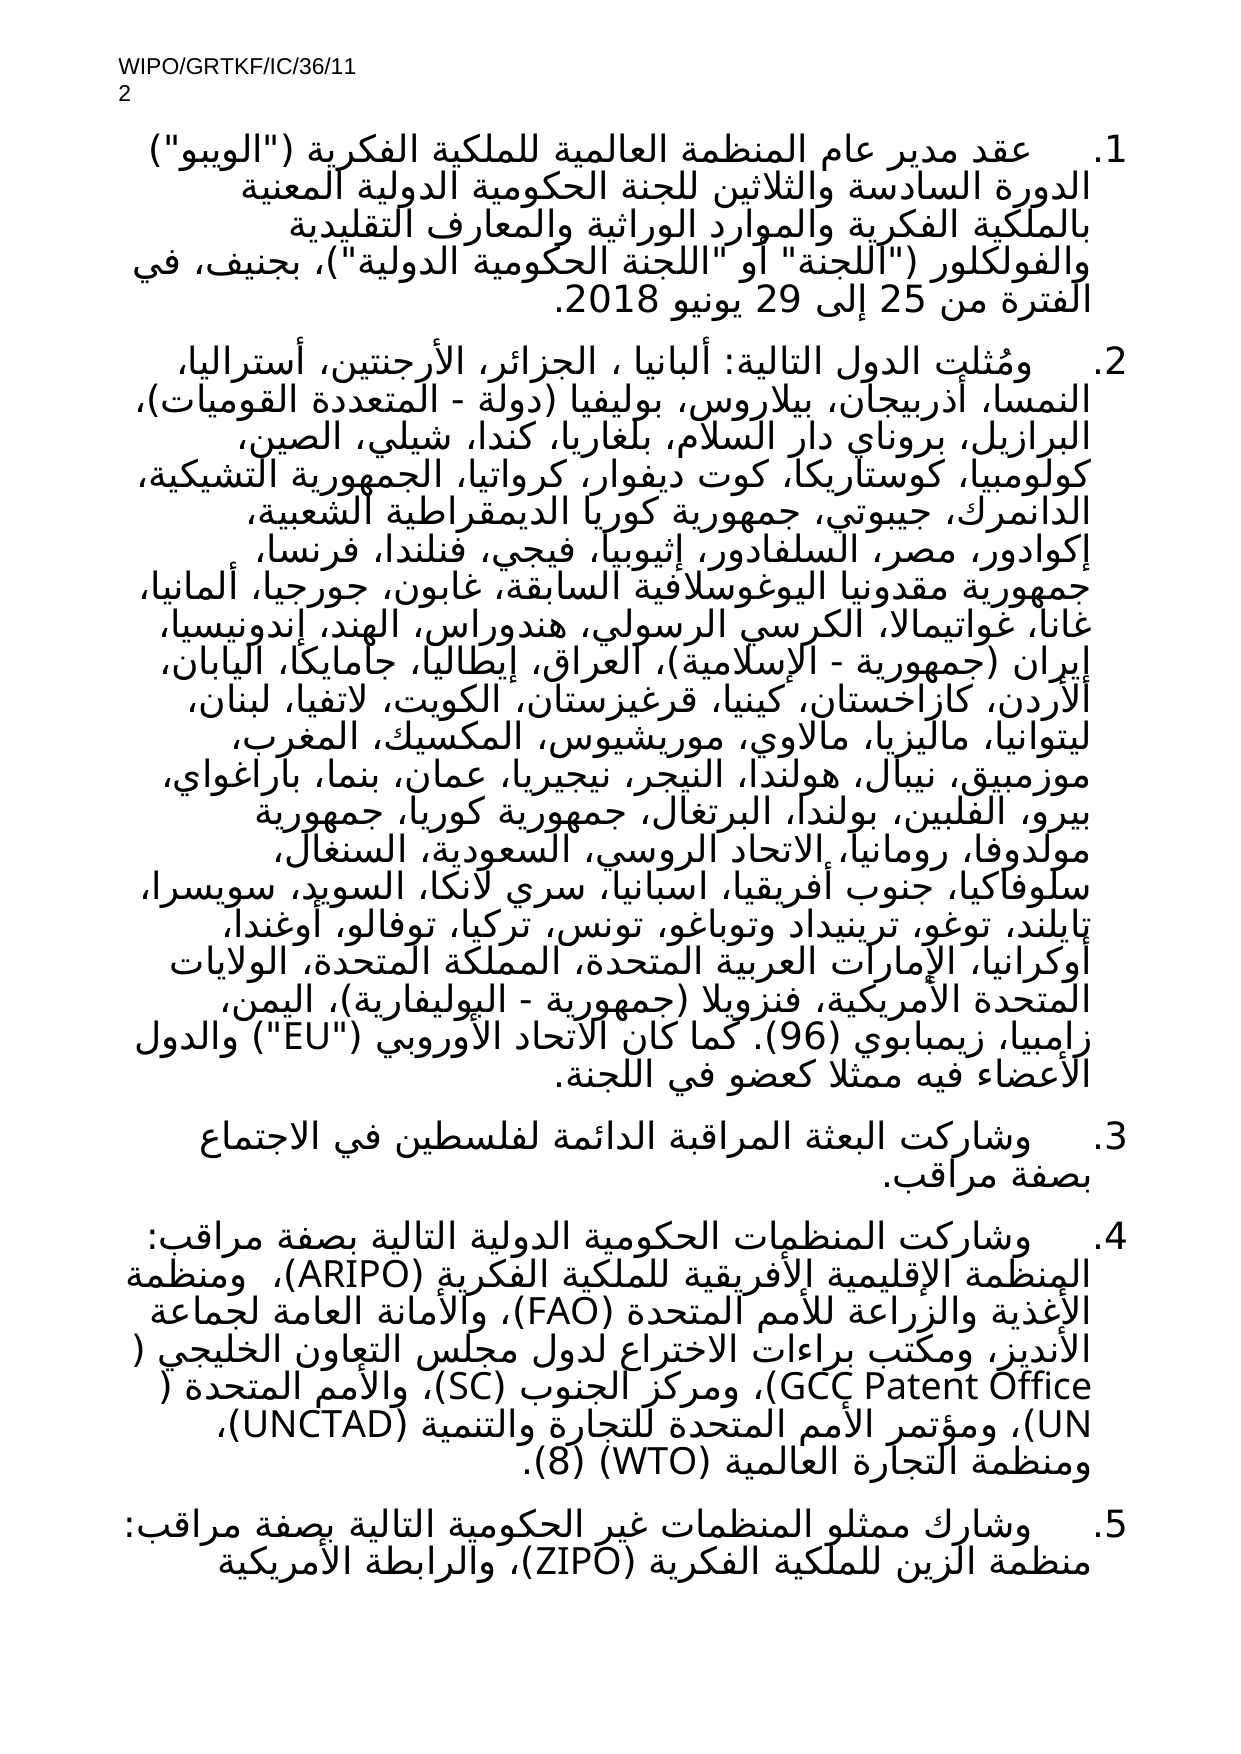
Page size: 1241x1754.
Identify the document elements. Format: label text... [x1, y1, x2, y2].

text ومُثلت الدول التالية: ألبانيا ، الجزائر، الأرجنتين، أستراليا، النمسا، أذربيجان، بيلاروس، بوليفيا (دولة - المتعددة القوميات)، البرازيل، بروناي دار السلام، بلغاريا، كندا، شيلي، الصين، كولومبيا، كوستاريكا، كوت ديفوار، كرواتيا، الجمهورية التشيكية، الدانمرك، جيبوتي، جمهورية كوريا الديمقراطية الشعبية، إكوادور، مصر، السلفادور، إثيوبيا، فيجي، فنلندا، فرنسا، جمهورية مقدونيا اليوغوسلافية السابقة، غابون، جورجيا، ألمانيا، غانا، غواتيمالا، الكرسي الرسولي، هندوراس، الهند، إندونيسيا، إيران (جمهورية - الإسلامية)، العراق، إيطاليا، جامايكا، اليابان، الأردن، كازاخستان، كينيا، قرغيزستان، الكويت، لاتفيا، لبنان، ليتوانيا، ماليزيا، مالاوي، موريشيوس، المكسيك، المغرب، موزمبيق، نيبال، هولندا، النيجر، نيجيريا، عمان، بنما، باراغواي، بيرو، الفلبين، بولندا، البرتغال، جمهورية كوريا، جمهورية مولدوفا، رومانيا، الاتحاد الروسي، السعودية، السنغال، سلوفاكيا، جنوب أفريقيا، اسبانيا، سري لانكا، السويد، سويسرا، تايلند، توغو، ترينيداد وتوباغو، تونس، تركيا، توفالو، أوغندا، أوكرانيا، الإمارات العربية المتحدة، المملكة المتحدة، الولايات المتحدة الأمريكية، فنزويلا (جمهورية - البوليفارية)، اليمن، زامبيا، زيمبابوي (96). كما كان الاتحاد الأوروبي ("EU") والدول الأعضاء فيه ممثلا كعضو في اللجنة. [118, 345, 1092, 1095]
text وشاركت المنظمات الحكومية الدولية التالية بصفة مراقب: المنظمة الإقليمية الأفريقية للملكية الفكرية (ARIPO)، ومنظمة الأغذية والزراعة للأمم المتحدة (FAO)، والأمانة العامة لجماعة الأنديز، ومكتب براءات الاختراع لدول مجلس التعاون الخليجي (GCC Patent Office)، ومركز الجنوب (SC)، والأمم المتحدة (UN)، ومؤتمر الأمم المتحدة للتجارة والتنمية (UNCTAD)، ومنظمة التجارة العالمية (WTO) (8). [118, 1220, 1092, 1482]
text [118, 1507, 1092, 1582]
text عقد مدير عام المنظمة العالمية للملكية الفكرية ("الويبو") الدورة السادسة والثلاثين للجنة الحكومية الدولية المعنية بالملكية الفكرية والموارد الوراثية والمعارف التقليدية والفولكلور ("اللجنة" أو "اللجنة الحكومية الدولية")، بجنيف، في الفترة من 25 إلى 29 يونيو 2018. [118, 132, 1092, 320]
text وشاركت البعثة المراقبة الدائمة لفلسطين في الاجتماع بصفة مراقب. [118, 1120, 1092, 1195]
